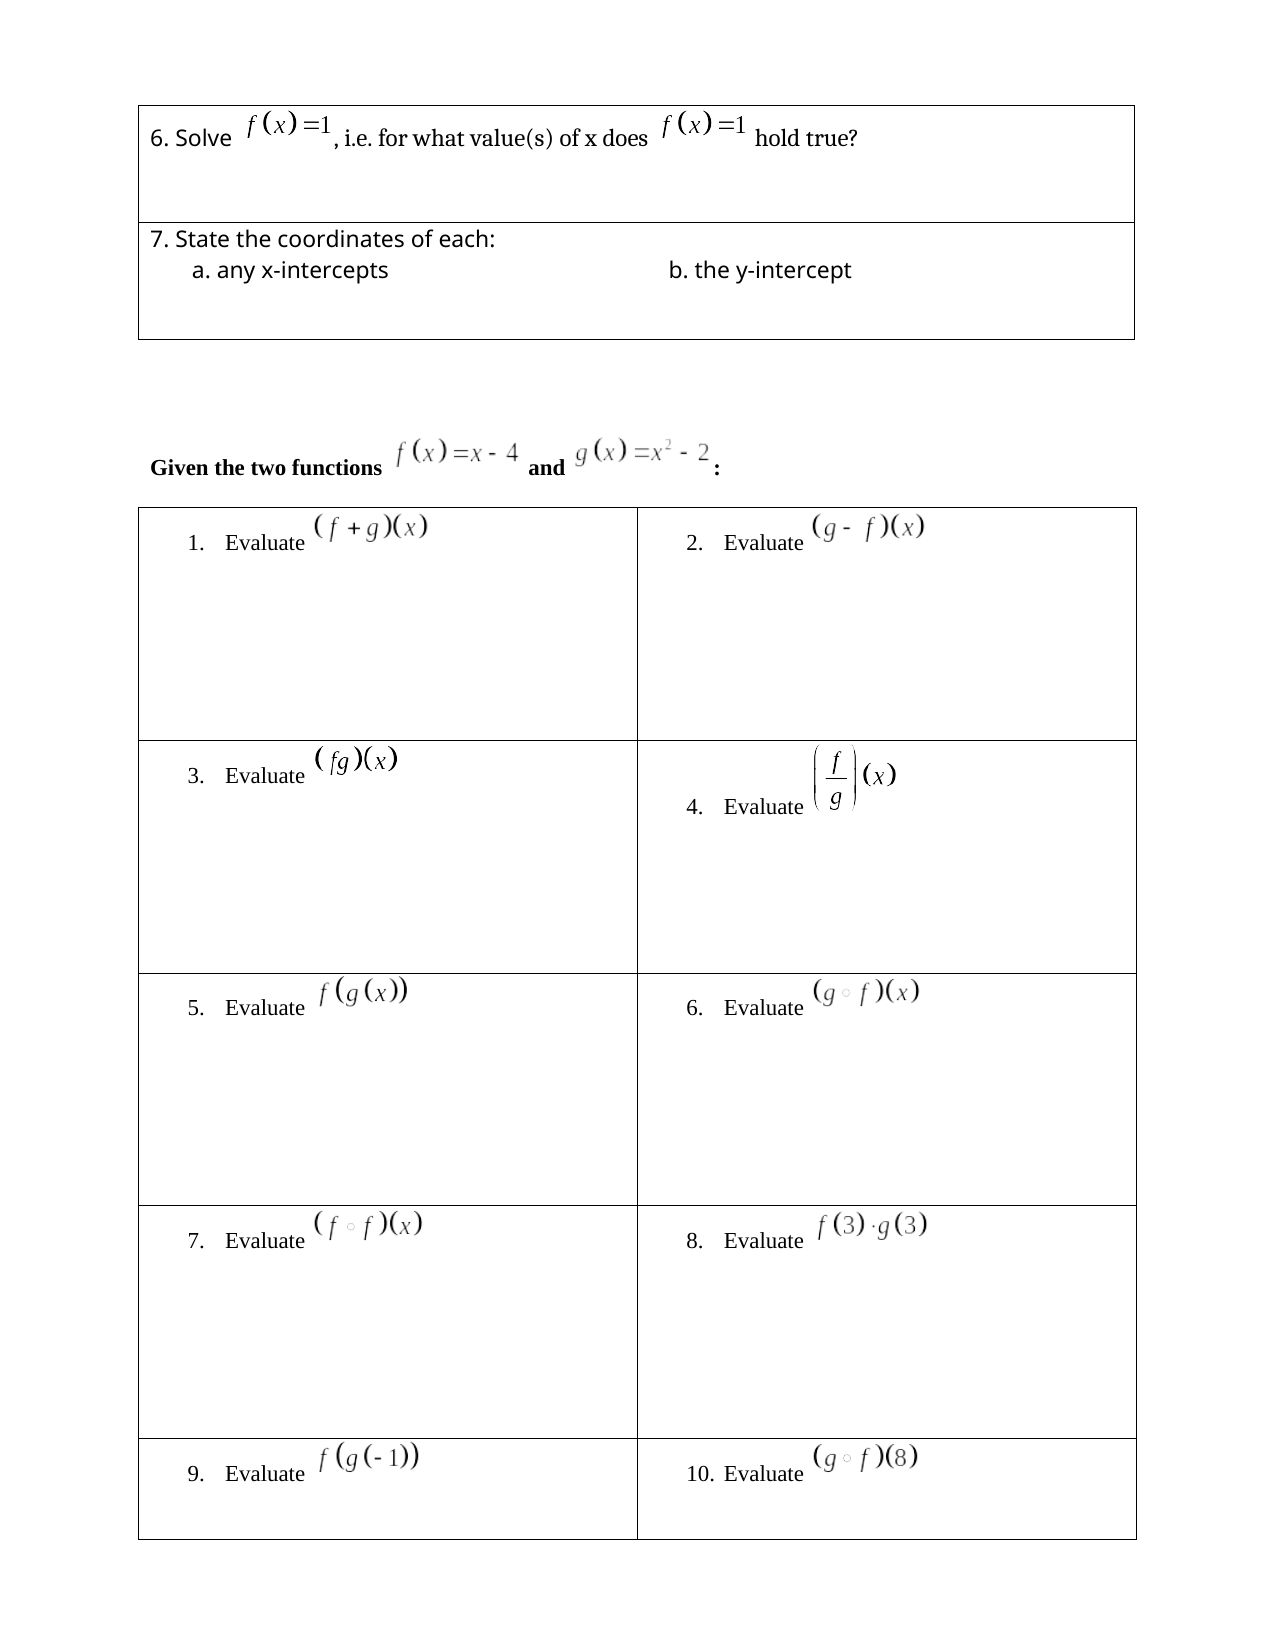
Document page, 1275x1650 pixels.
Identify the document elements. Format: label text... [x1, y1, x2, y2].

table_cell Evaluate [638, 741, 1136, 972]
table_cell Evaluate [139, 974, 637, 1205]
table_cell Evaluate [139, 1206, 637, 1438]
table_cell Evaluate [638, 974, 1136, 1205]
text Given the two functions and : [150, 433, 1125, 481]
table_cell Evaluate [139, 741, 637, 972]
table_cell Evaluate [638, 1439, 1136, 1539]
table_header Evaluate [139, 508, 637, 740]
table_cell Evaluate [139, 1439, 637, 1539]
table_header Evaluate [638, 508, 1136, 740]
table_cell 7. State the coordinates of each: a. any x-intercepts b. the y-intercept [139, 223, 1134, 339]
table_cell 6. Solve , i.e. for what value(s) of x does hold true? [139, 106, 1134, 222]
table_cell Evaluate [638, 1206, 1136, 1438]
